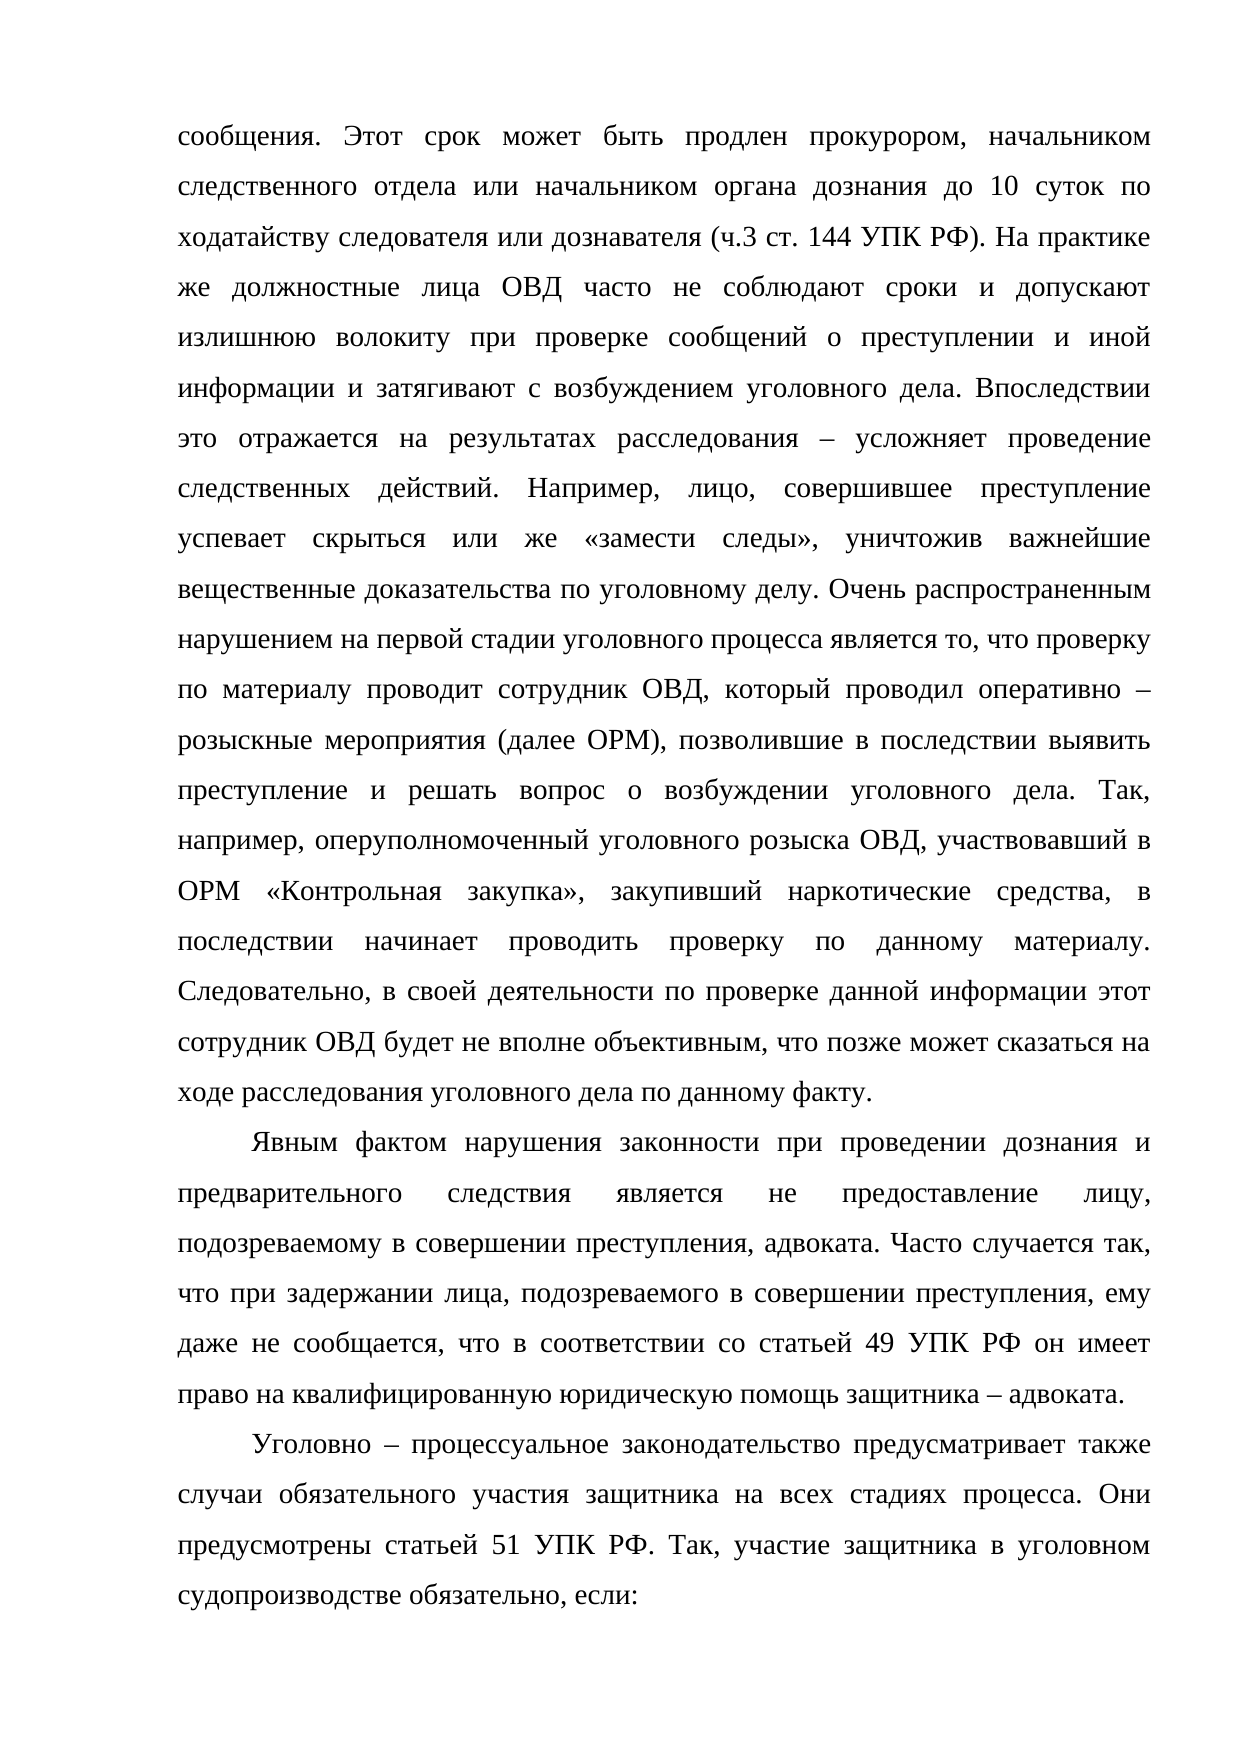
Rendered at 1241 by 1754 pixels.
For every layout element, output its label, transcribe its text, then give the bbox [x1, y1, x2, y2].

text Явным фактом нарушения законности при проведении дознания и предварительного следствия является не предоставление лицу, подозреваемому в совершении преступления, адвоката. Часто случается так, что при задержании лица, подозреваемого в совершении преступления, ему даже не сообщается, что в соответствии со статьей 49 УПК РФ он имеет право на квалифицированную юридическую помощь защитника – адвоката. [177, 1124, 1152, 1409]
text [177, 118, 1152, 1108]
text Уголовно – процессуальное законодательство предусматривает также случаи обязательного участия защитника на всех стадиях процесса. Они предусмотрены статьей 51 УПК РФ. Так, участие защитника в уголовном судопроизводстве обязательно, если: [177, 1426, 1152, 1611]
